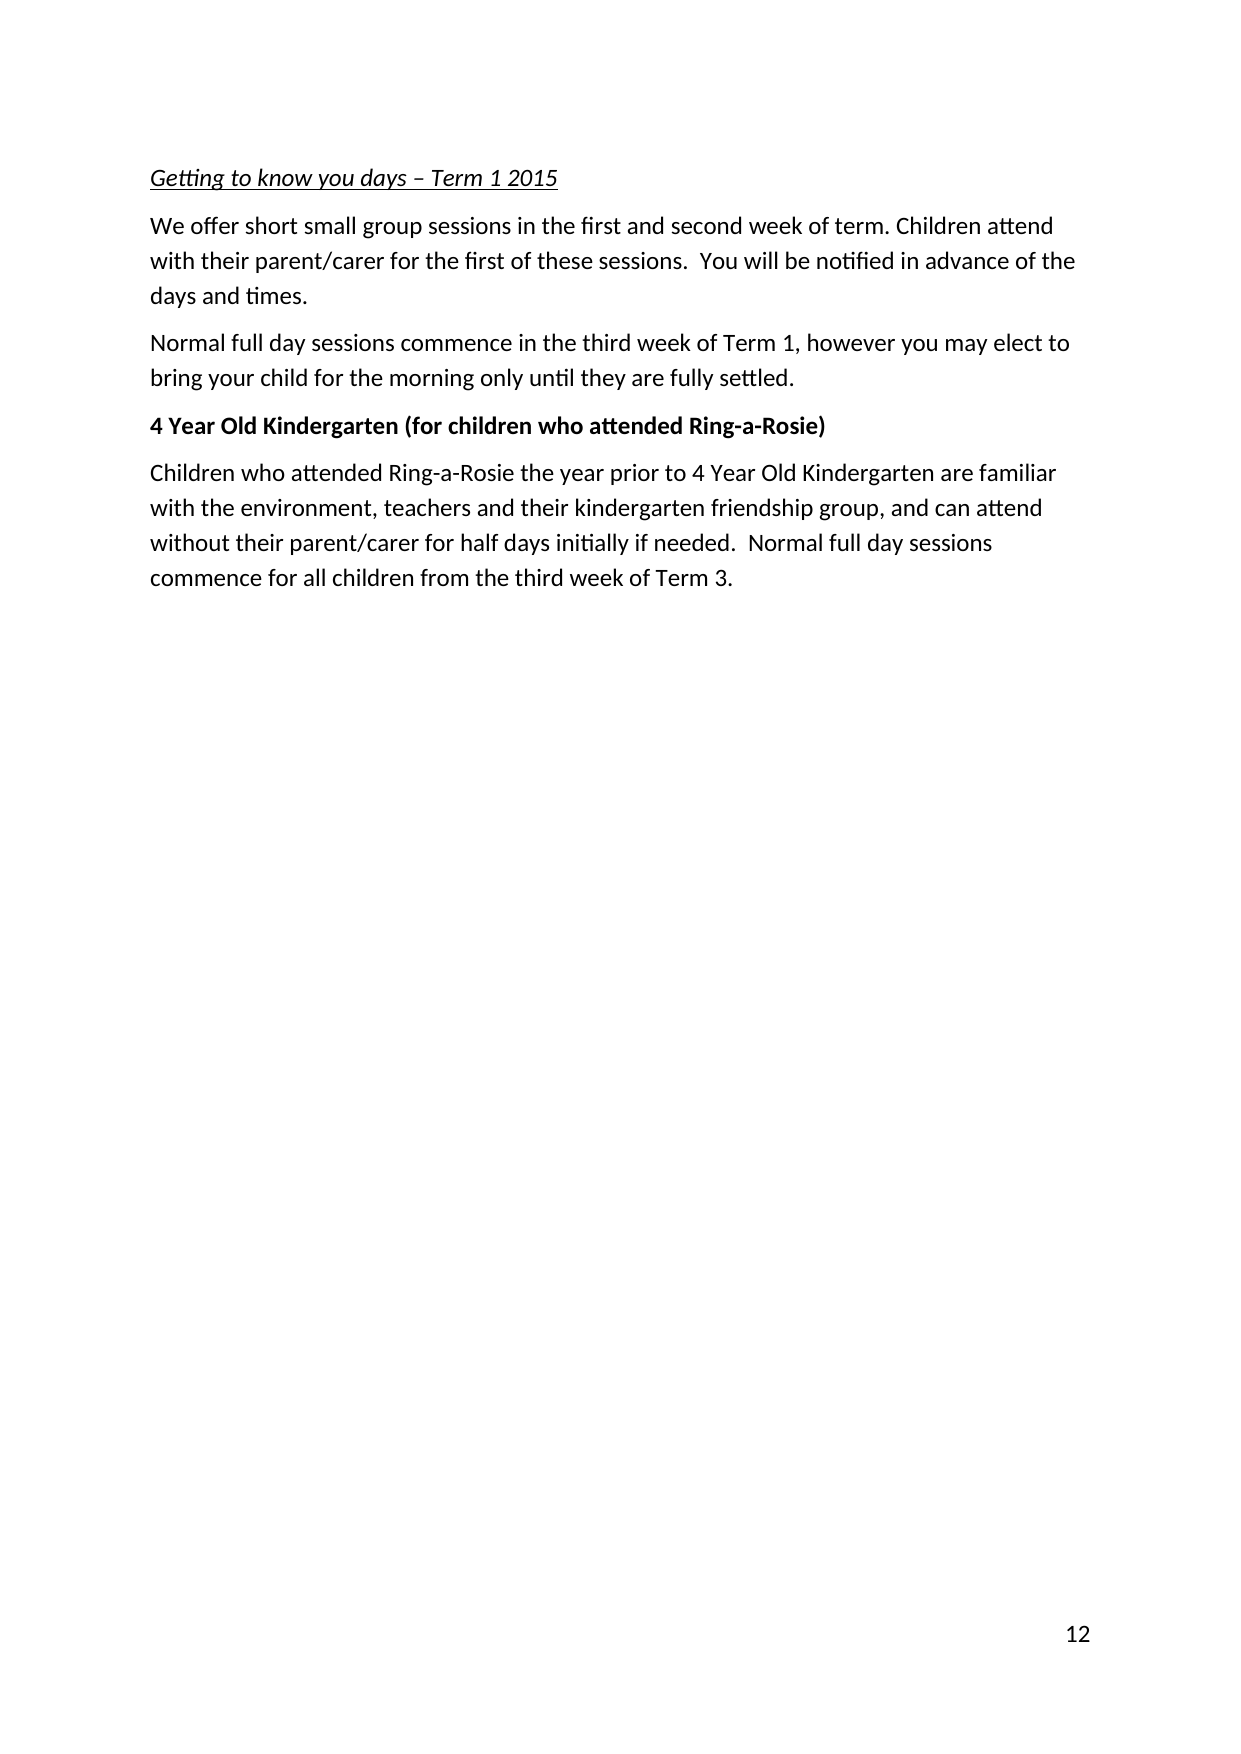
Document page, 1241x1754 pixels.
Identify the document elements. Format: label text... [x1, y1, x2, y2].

text Normal full day sessions commence in the third week of Term 1, however you may elect to bring your child for the morning only until they are fully settled. [150, 327, 1090, 393]
text We offer short small group sessions in the first and second week of term. Children attend with their parent/carer for the first of these sessions. You will be notified in advance of the days and times. [150, 210, 1090, 311]
text 4 Year Old Kindergarten (for children who attended Ring-a-Rosie) [150, 410, 1090, 441]
text Getting to know you days – Term 1 2015 [150, 162, 1090, 193]
text Children who attended Ring-a-Rosie the year prior to 4 Year Old Kindergarten are familiar with the environment, teachers and their kindergarten friendship group, and can attend without their parent/carer for half days initially if needed. Normal full day sessions commence for all children from the third week of Term 3. [150, 457, 1090, 593]
